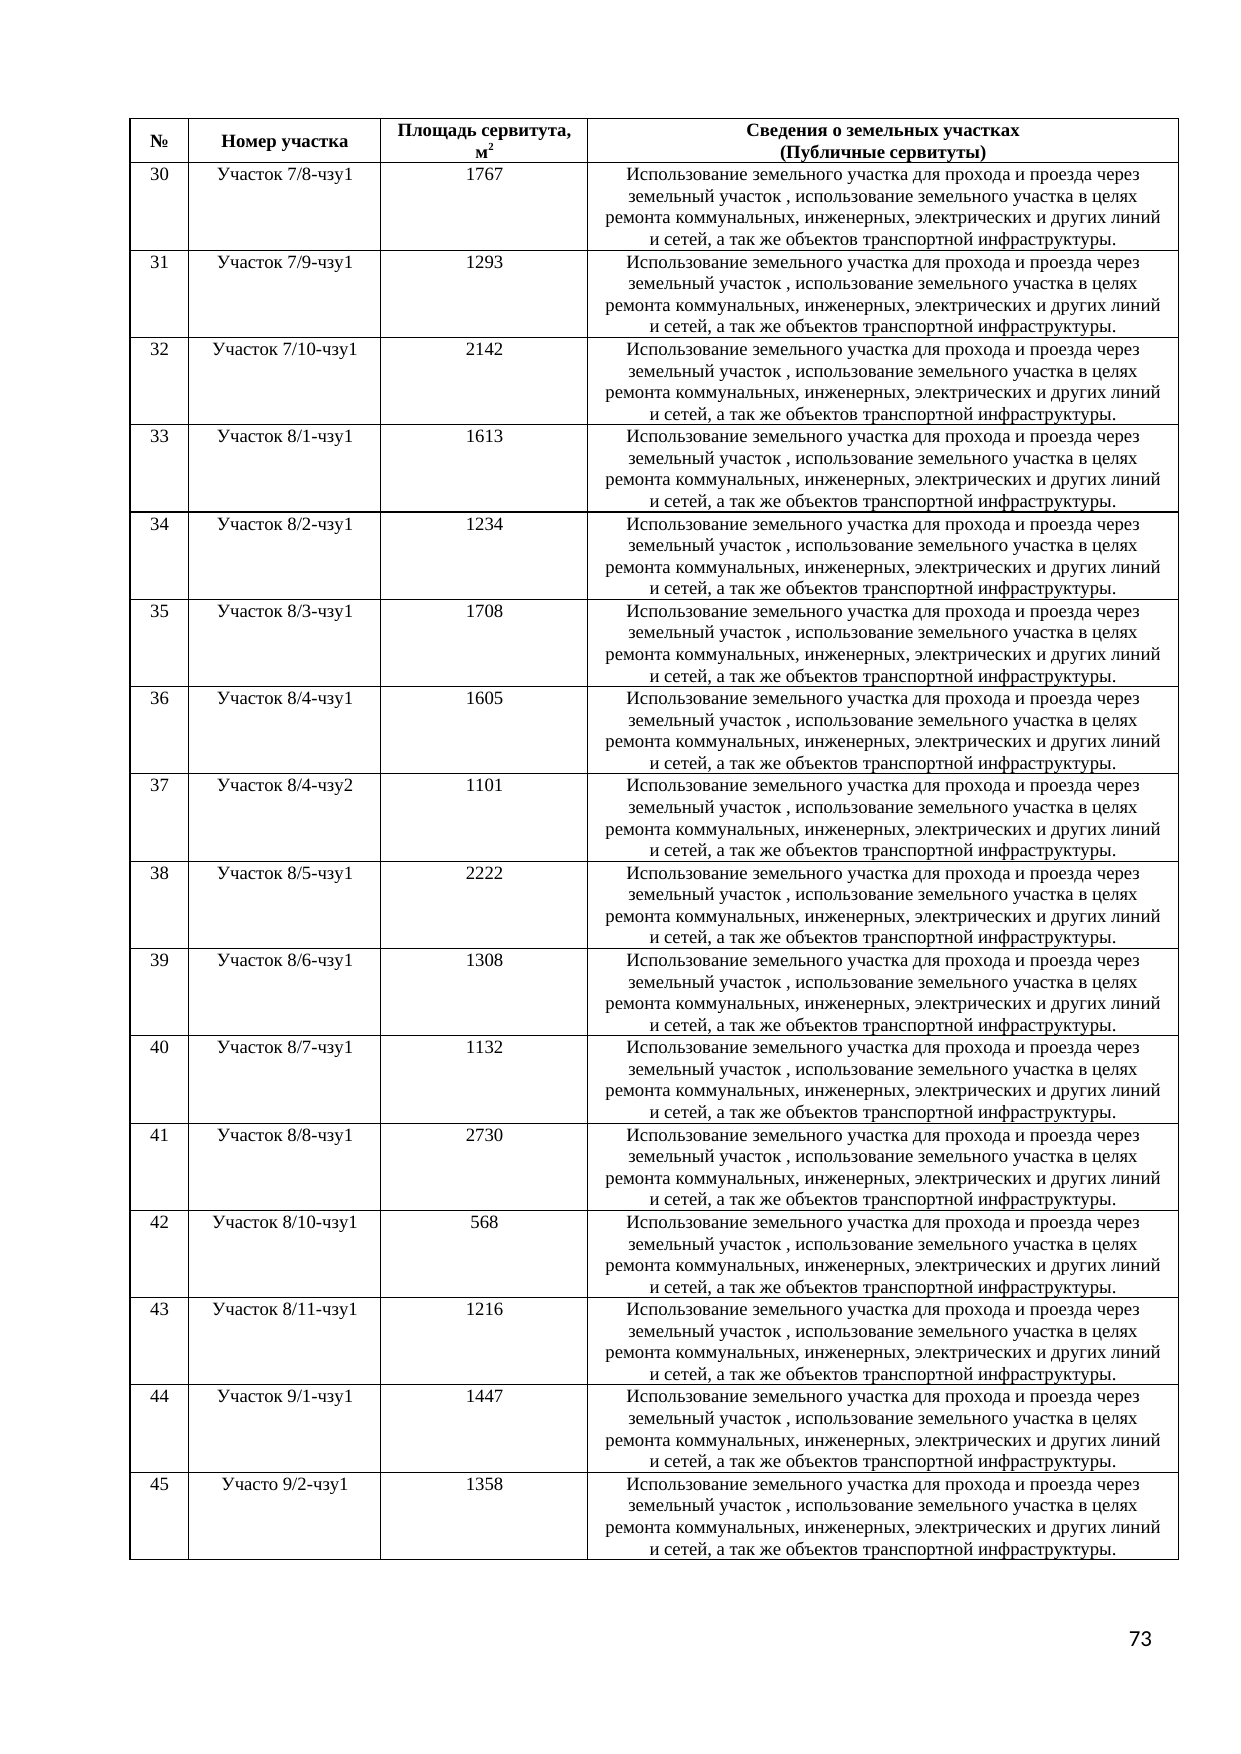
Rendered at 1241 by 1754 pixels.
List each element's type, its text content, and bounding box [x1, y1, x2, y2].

table_cell 2730 [381, 1124, 587, 1210]
table_cell Участок 9/1-чзу1 [189, 1385, 380, 1472]
table_cell 1605 [381, 687, 587, 773]
table_cell 1234 [381, 513, 587, 599]
table_cell 1132 [381, 1036, 587, 1122]
table_cell Участок 8/3-чзу1 [189, 600, 380, 686]
table_cell Участок 7/10-чзу1 [189, 338, 380, 424]
table_cell 1358 [381, 1473, 587, 1559]
table_cell Участок 8/2-чзу1 [189, 513, 380, 599]
table_cell 1101 [381, 774, 587, 861]
table_header Площадь сервитута, м2 [381, 119, 587, 162]
table_cell 1293 [381, 251, 587, 337]
table_cell 31 [131, 251, 188, 337]
table_cell 39 [131, 949, 188, 1035]
table_header Номер участка [189, 119, 380, 162]
table_cell 2222 [381, 862, 587, 948]
table_cell 1447 [381, 1385, 587, 1472]
table_cell 1613 [381, 425, 587, 511]
table_cell 35 [131, 600, 188, 686]
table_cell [588, 163, 1178, 249]
table_header № [131, 119, 188, 162]
table_cell Участок 8/6-чзу1 [189, 949, 380, 1035]
table_cell 40 [131, 1036, 188, 1122]
table_cell 42 [131, 1211, 188, 1297]
table_cell Участок 8/1-чзу1 [189, 425, 380, 511]
table_cell Участо 9/2-чзу1 [189, 1473, 380, 1559]
table_cell 32 [131, 338, 188, 424]
table_cell Участок 8/10-чзу1 [189, 1211, 380, 1297]
table_cell 36 [131, 687, 188, 773]
table_cell 1308 [381, 949, 587, 1035]
table_cell 33 [131, 425, 188, 511]
table_cell 43 [131, 1298, 188, 1384]
table_cell Участок 8/5-чзу1 [189, 862, 380, 948]
table_cell 45 [131, 1473, 188, 1559]
table_header Сведения о земельных участках (Публичные сервитуты) [588, 119, 1178, 162]
table_cell Участок 8/8-чзу1 [189, 1124, 380, 1210]
table_cell Участок 8/11-чзу1 [189, 1298, 380, 1384]
table_cell 41 [131, 1124, 188, 1210]
table_cell 34 [131, 513, 188, 599]
table_cell Участок 8/4-чзу1 [189, 687, 380, 773]
table_cell Участок 8/7-чзу1 [189, 1036, 380, 1122]
table_cell Участок 7/8-чзу1 [189, 163, 380, 249]
table_cell 568 [381, 1211, 587, 1297]
table_cell 2142 [381, 338, 587, 424]
table_cell 37 [131, 774, 188, 861]
table_cell 1708 [381, 600, 587, 686]
table_cell 44 [131, 1385, 188, 1472]
table_cell 38 [131, 862, 188, 948]
table_cell Участок 7/9-чзу1 [189, 251, 380, 337]
table_cell 30 [131, 163, 188, 249]
table_cell 1216 [381, 1298, 587, 1384]
table_cell Участок 8/4-чзу2 [189, 774, 380, 861]
table_cell 1767 [381, 163, 587, 249]
